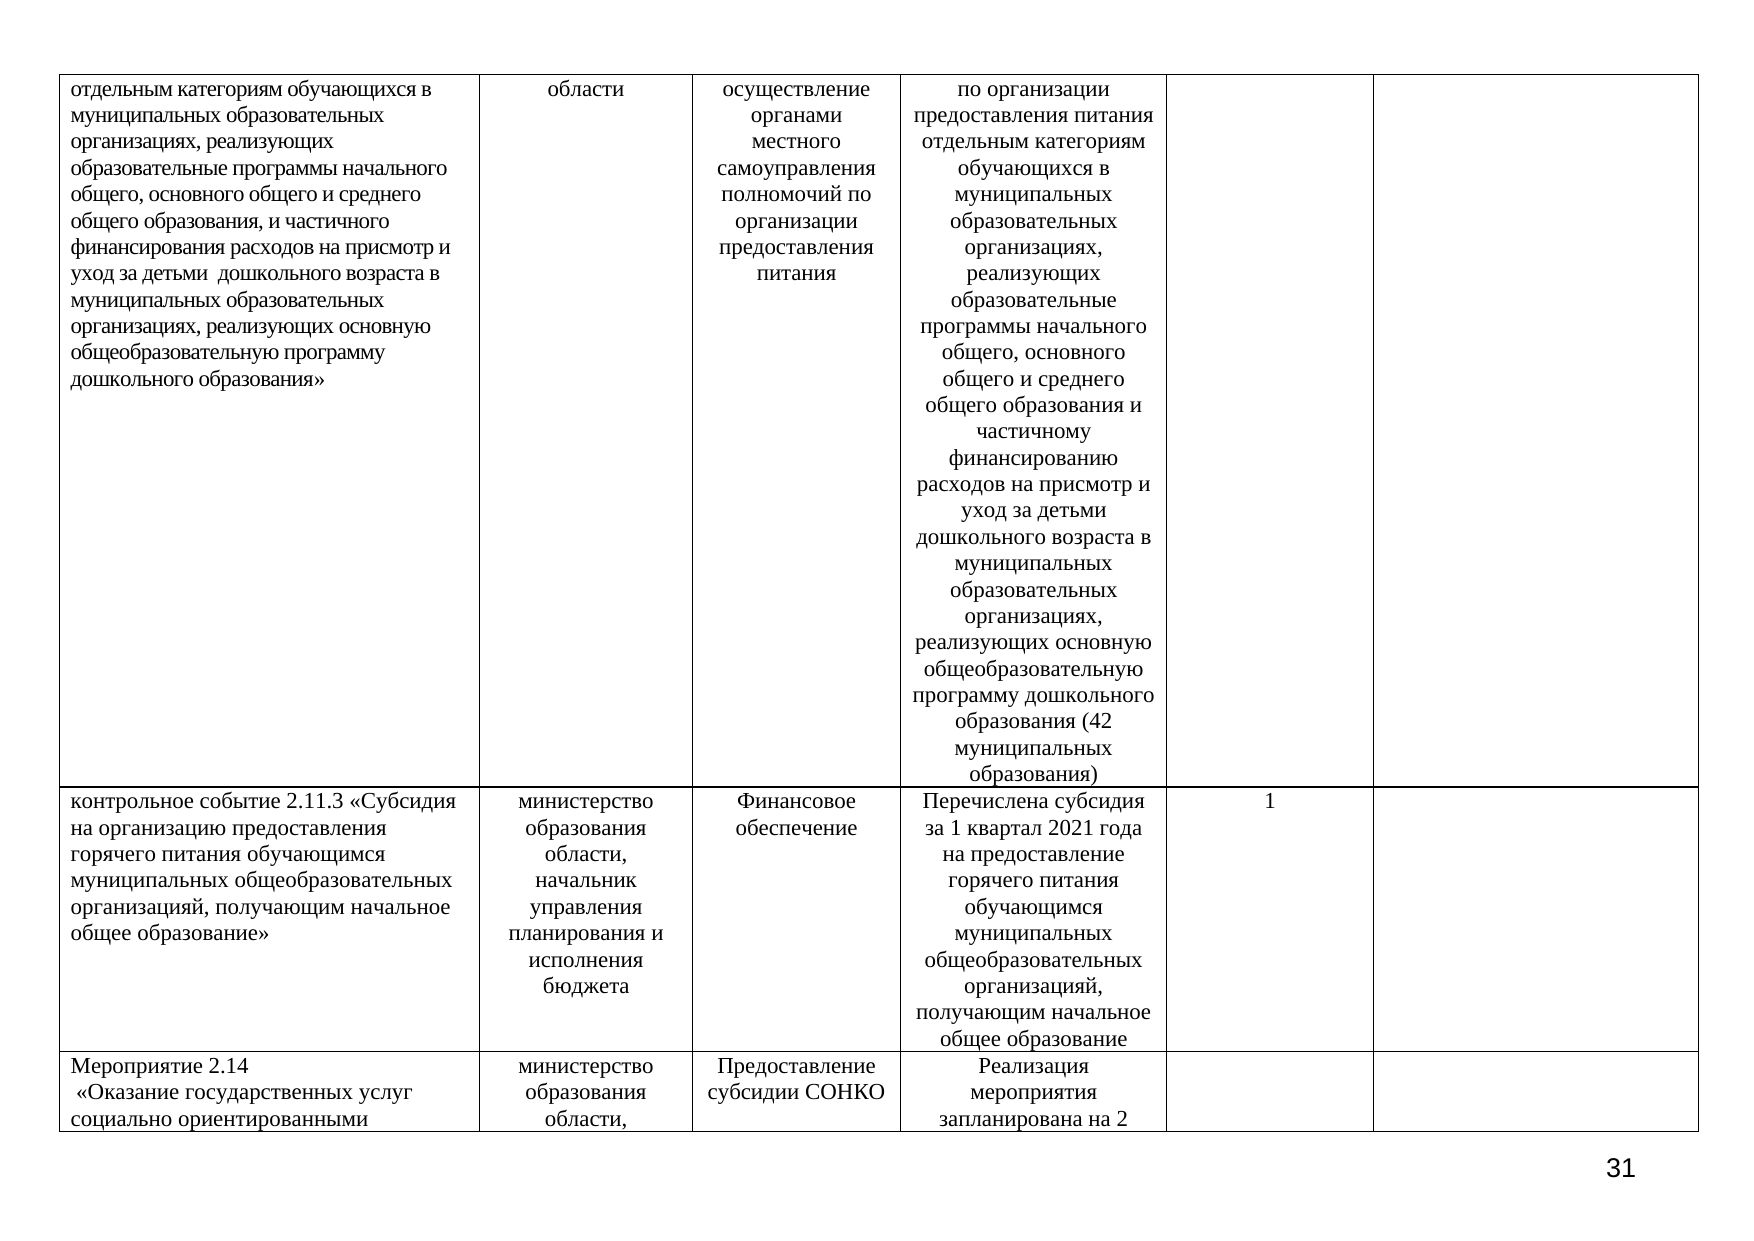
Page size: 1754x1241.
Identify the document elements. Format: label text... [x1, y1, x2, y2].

table_cell контрольное событие 2.11.3 «Субсидия на организацию предоставления горячего питания обучающимся муниципальных общеобразовательных организацияй, получающим начальное общее образование» [60, 788, 479, 1051]
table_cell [60, 1052, 479, 1131]
table_cell [1374, 1052, 1698, 1131]
table_cell [1167, 1052, 1373, 1131]
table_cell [693, 1052, 900, 1131]
table_cell министерство образования области, начальник управления планирования и исполнения бюджета [480, 788, 692, 1051]
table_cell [901, 75, 1166, 786]
table_cell Перечислена субсидия за 1 квартал 2021 года на предоставление горячего питания обучающимся муниципальных общеобразовательных организацияй, получающим начальное общее образование [901, 788, 1166, 1051]
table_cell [693, 75, 900, 786]
table_cell 1 [1167, 75, 1373, 786]
table_cell [1374, 788, 1698, 1051]
table_cell 1 [1167, 788, 1373, 1051]
table_cell Финансовое обеспечение [693, 788, 900, 1051]
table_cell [901, 1052, 1166, 1131]
table_cell [1374, 75, 1698, 786]
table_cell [480, 1052, 692, 1131]
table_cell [60, 75, 479, 786]
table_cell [480, 75, 692, 786]
